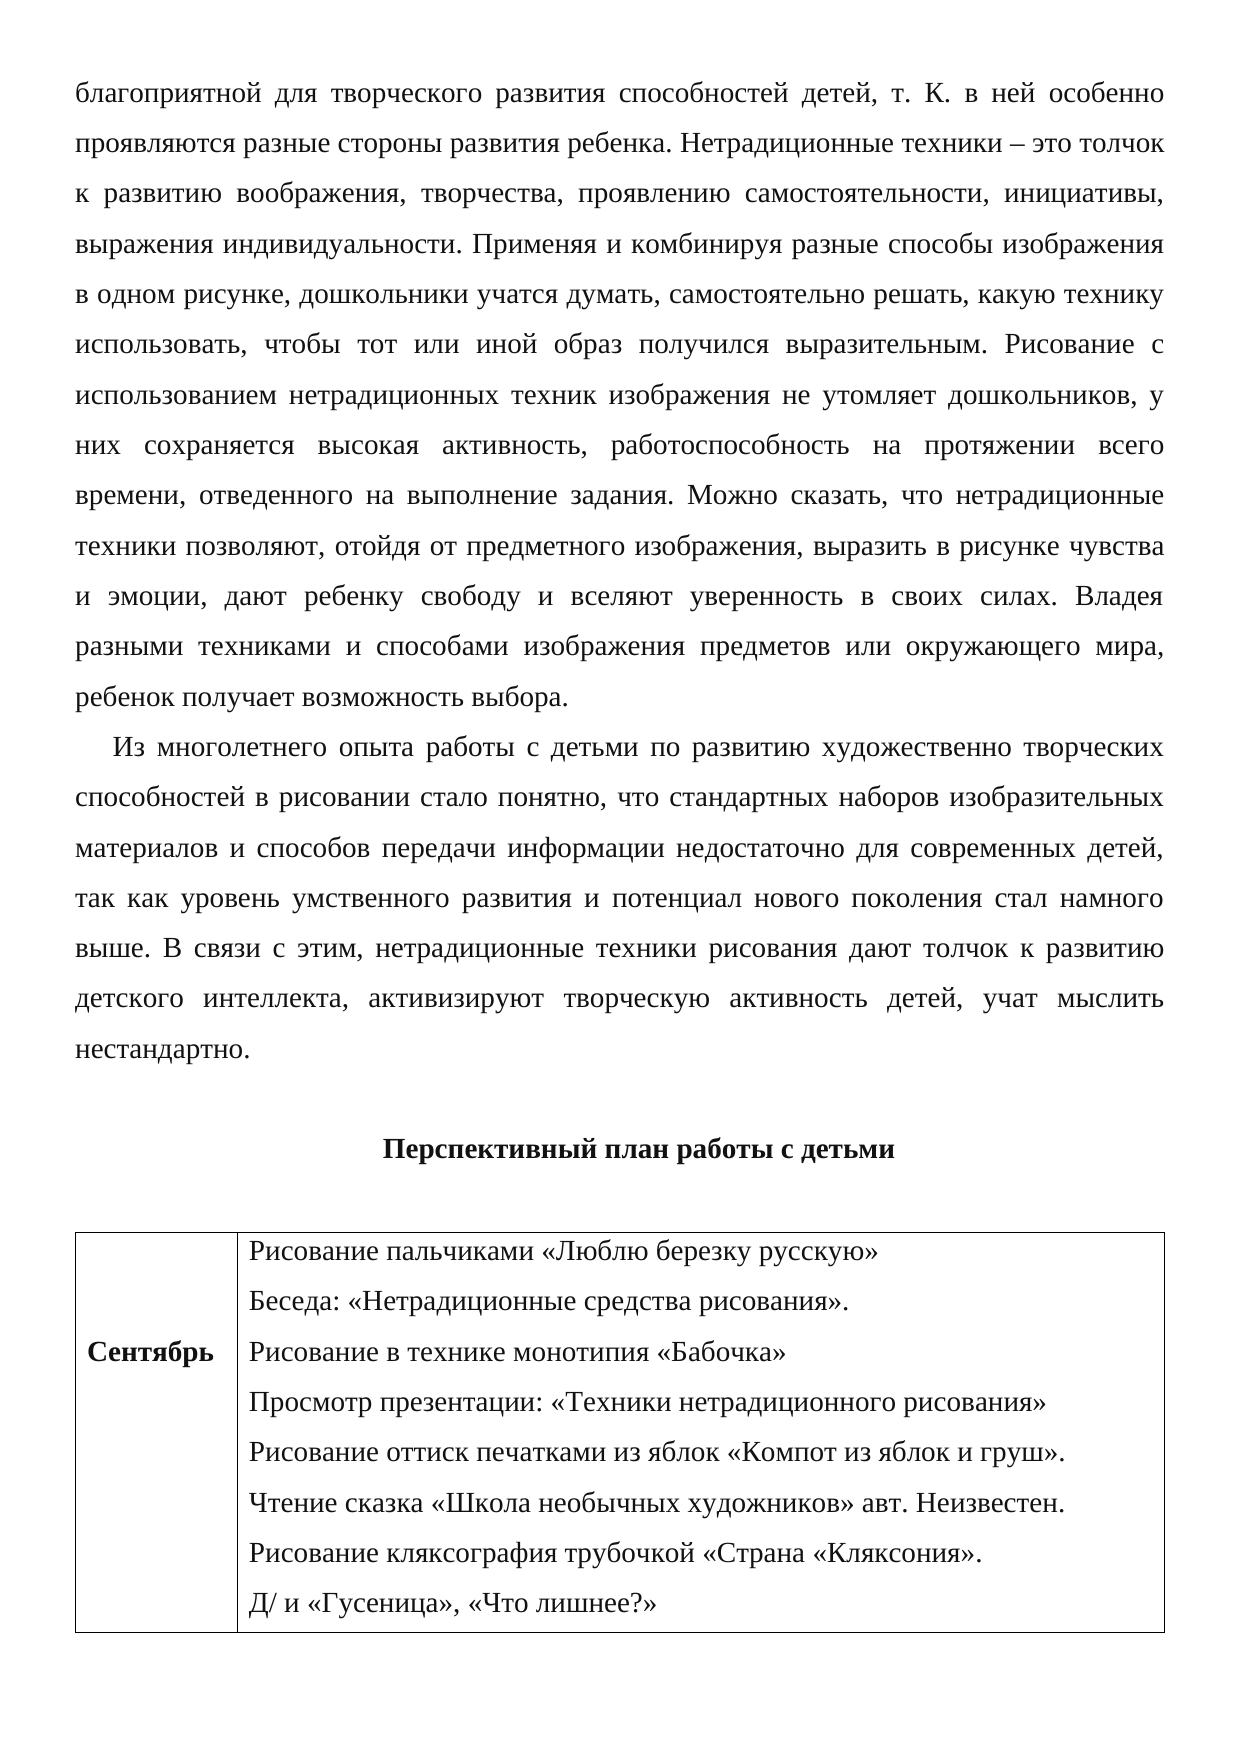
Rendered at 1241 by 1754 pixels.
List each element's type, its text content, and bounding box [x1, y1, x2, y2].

table_header Рисование пальчиками «Люблю березку русскую» Беседа: «Нетрадиционные средства рисования». Рисование в технике монотипия «Бабочка» Просмотр презентации: «Техники нетрадиционного рисования» Рисование оттиск печатками из яблок «Компот из яблок и груш». Чтение сказка «Школа необычных художников» авт. Неизвестен. Рисование кляксография трубочкой «Страна «Кляксония». Д/ и «Гусеница», «Что лишнее?» [238, 1233, 1164, 1632]
table_header Сентябрь [76, 1233, 237, 1632]
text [75, 75, 1165, 712]
text Из многолетнего опыта работы с детьми по развитию художественно творческих способностей в рисовании стало понятно, что стандартных наборов изобразительных материалов и способов передачи информации недостаточно для современных детей, так как уровень умственного развития и потенциал нового поколения стал намного выше. В связи с этим, нетрадиционные техники рисования дают толчок к развитию детского интеллекта, активизируют творческую активность детей, учат мыслить нестандартно. [75, 729, 1165, 1064]
text Перспективный план работы с детьми [75, 1132, 1165, 1165]
